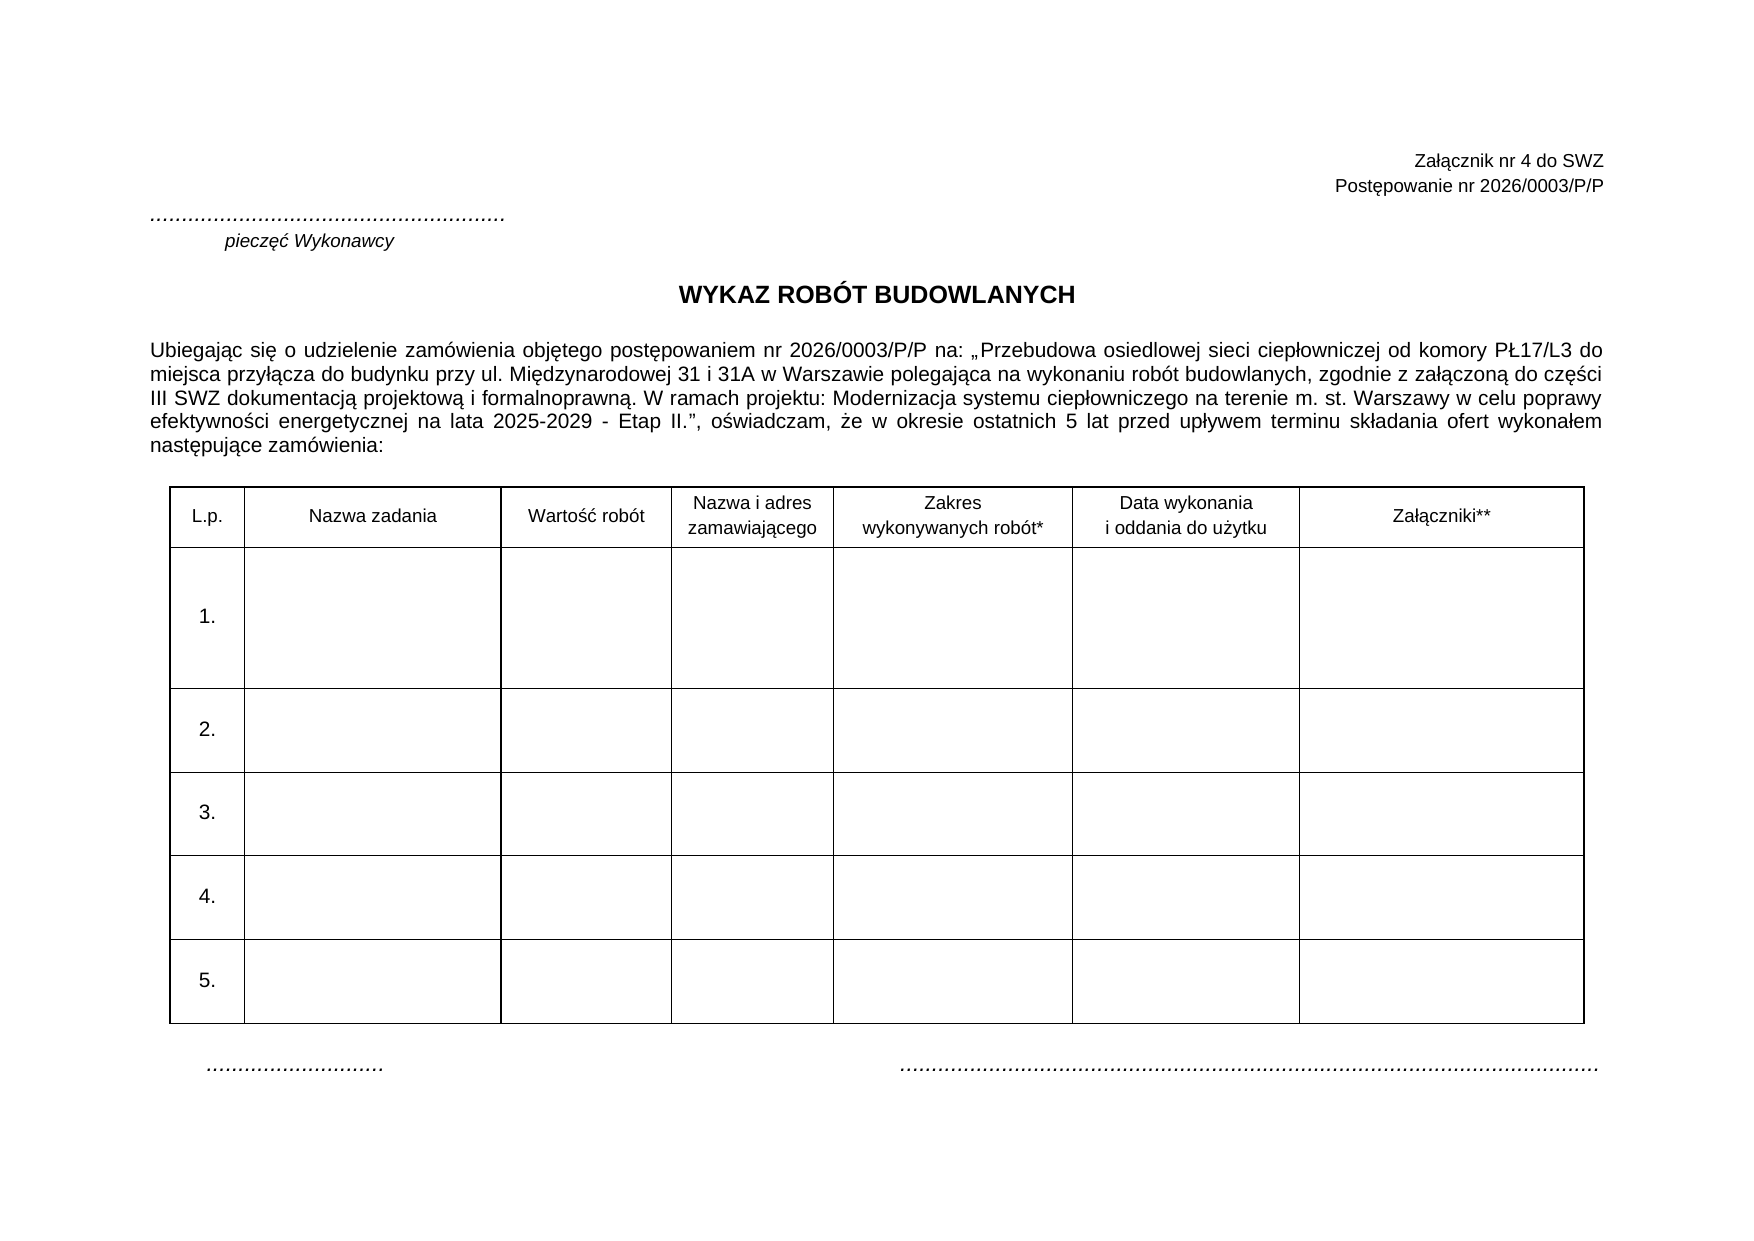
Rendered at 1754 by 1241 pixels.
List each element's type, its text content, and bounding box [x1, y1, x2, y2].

table_cell [502, 773, 671, 855]
table_cell [834, 856, 1072, 939]
table_cell [1073, 773, 1299, 855]
table_cell [502, 856, 671, 939]
table_cell [1073, 548, 1299, 688]
text WYKAZ ROBÓT BUDOWLANYCH [150, 279, 1604, 308]
table_cell [1300, 689, 1583, 772]
table_cell [245, 548, 500, 688]
table_cell 4. [171, 856, 244, 939]
table_header Nazwa i adres zamawiającego [672, 488, 833, 547]
table_header Data wykonania i oddania do użytku [1073, 488, 1299, 547]
table_cell [502, 548, 671, 688]
table_cell [245, 773, 500, 855]
table_cell [1073, 940, 1299, 1022]
table_cell [245, 689, 500, 772]
table_cell [245, 856, 500, 939]
table_cell 2. [171, 689, 244, 772]
table_header Zakres wykonywanych robót* [834, 488, 1072, 547]
table_cell [834, 773, 1072, 855]
text pieczęć Wykonawcy [150, 230, 1604, 251]
table_cell [502, 940, 671, 1022]
table_header Wartość robót [502, 488, 671, 547]
table_cell [1073, 856, 1299, 939]
table_cell [1300, 773, 1583, 855]
table_cell [1300, 856, 1583, 939]
table_cell [834, 940, 1072, 1022]
table_cell [672, 548, 833, 688]
table_cell [1300, 940, 1583, 1022]
text ........................................................ [150, 199, 1604, 226]
table_cell [834, 689, 1072, 772]
table_cell 3. [171, 773, 244, 855]
table_header Załączniki** [1300, 488, 1583, 547]
table_cell [1073, 689, 1299, 772]
table_cell [672, 940, 833, 1022]
table_cell [502, 689, 671, 772]
table_header L.p. [171, 488, 244, 547]
table_cell 5. [171, 940, 244, 1022]
table_cell [672, 689, 833, 772]
table_cell [672, 773, 833, 855]
text Załącznik nr 4 do SWZ [150, 150, 1604, 172]
table_header Nazwa zadania [245, 488, 500, 547]
table_cell [1300, 548, 1583, 688]
table_cell 1. [171, 548, 244, 688]
text ............................ .............................................................................................................. [150, 1050, 1604, 1076]
table_cell [672, 856, 833, 939]
table_cell [834, 548, 1072, 688]
text Ubiegając się o udzielenie zamówienia objętego postępowaniem nr 2026/0003/P/P na: „Przebudowa osiedlowej sieci ciepłowniczej od komory PŁ17/L3 do miejsca przyłącza do budynku przy ul. Międzynarodowej 31 i 31A w Warszawie polegająca na wykonaniu robót budowlanych, zgodnie z załączoną do części III SWZ dokumentacją projektową i formalnoprawną. W ramach projektu: Modernizacja systemu ciepłowniczego na terenie m. st. Warszawy w celu poprawy efektywności energetycznej na lata 2025-2029 - Etap II.”, oświadczam, że w okresie ostatnich 5 lat przed upływem terminu składania ofert wykonałem następujące zamówienia: [150, 337, 1604, 457]
table_cell [245, 940, 500, 1022]
text Postępowanie nr 2026/0003/P/P [150, 175, 1604, 196]
